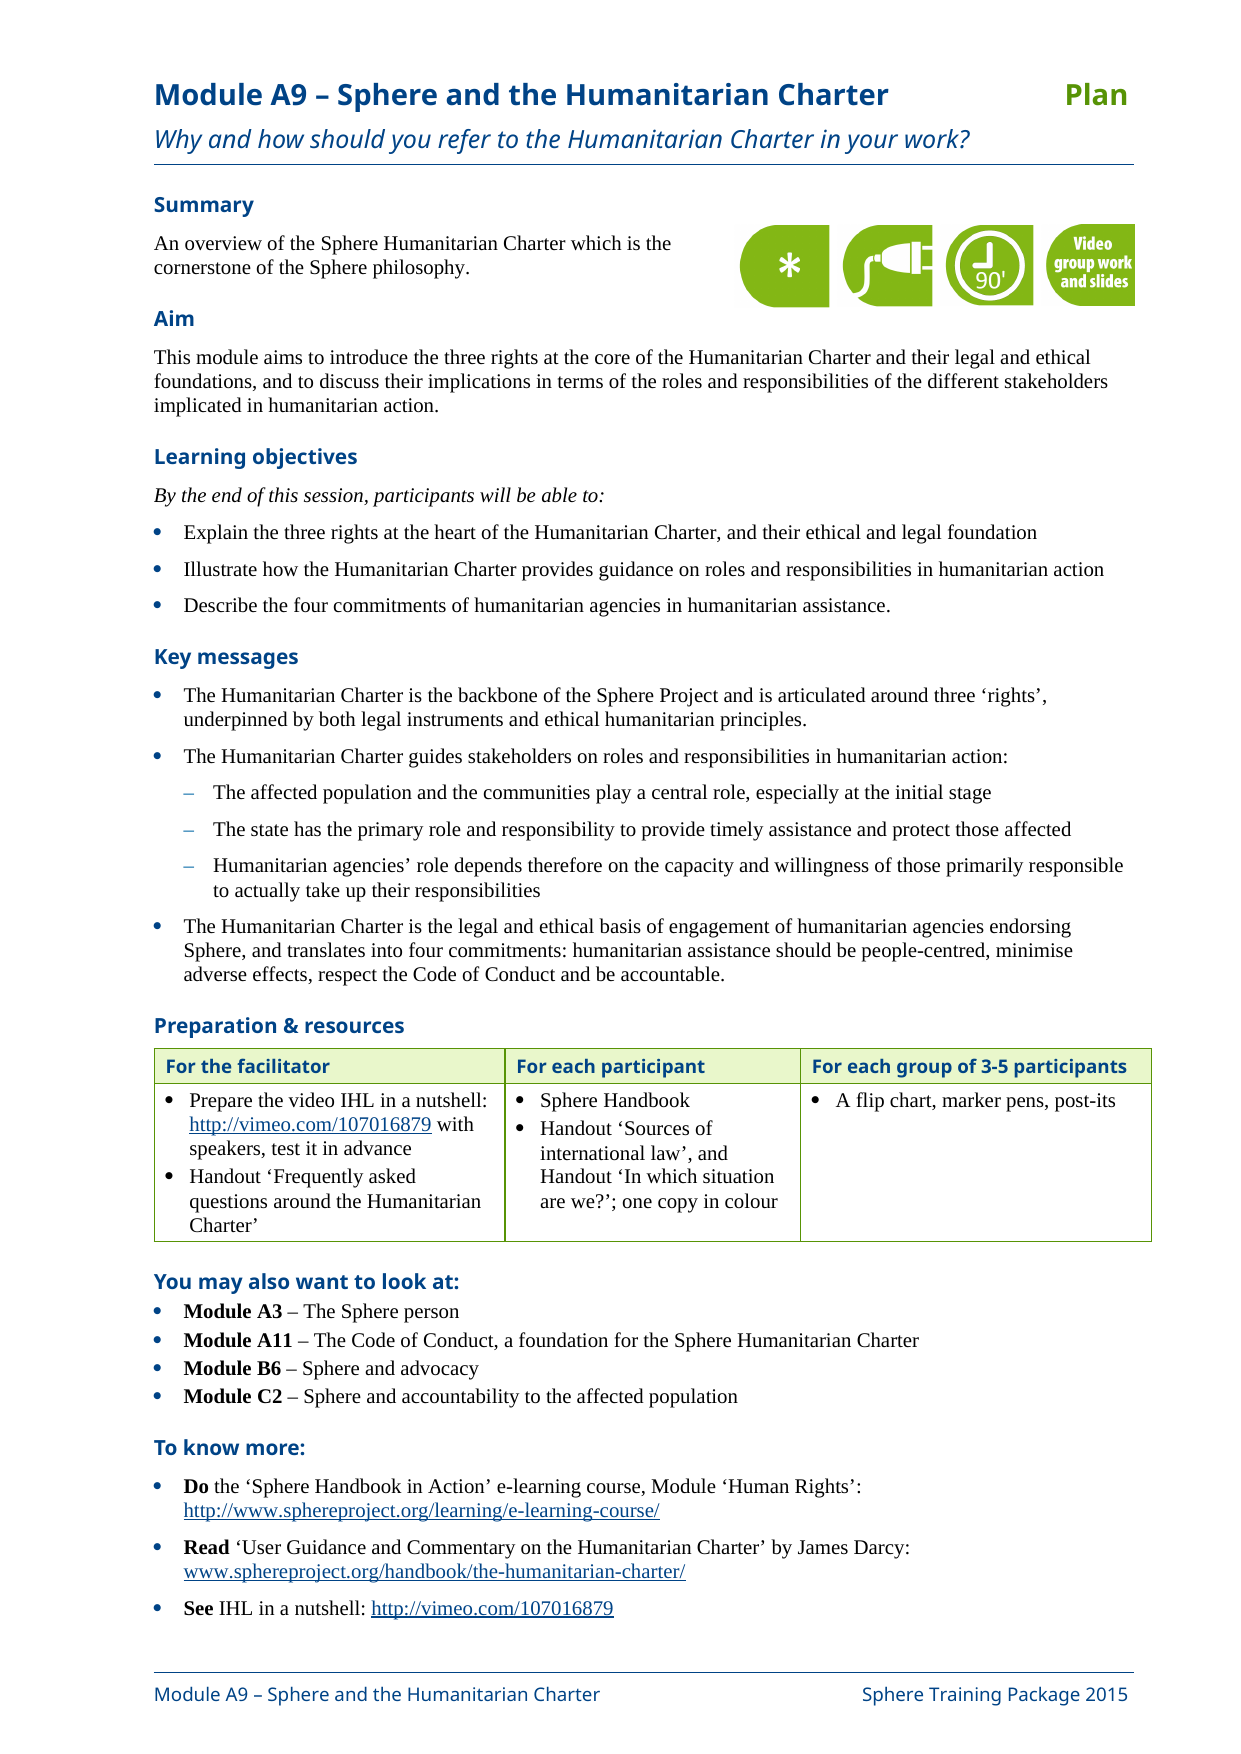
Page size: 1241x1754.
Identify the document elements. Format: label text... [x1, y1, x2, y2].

table_header For each group of 3-5 participants [801, 1049, 1151, 1083]
text Humanitarian agencies’ role depends therefore on the capacity and willingness of those primarily responsible to actually take up their responsibilities [183, 853, 1134, 902]
text The affected population and the communities play a central role, especially at the initial stage [183, 780, 1134, 804]
text This module aims to introduce the three rights at the core of the Humanitarian Charter and their legal and ethical foundations, and to discuss their implications in terms of the roles and responsibilities of the different stakeholders implicated in humanitarian action. [154, 345, 1134, 417]
picture [1041, 224, 1135, 306]
text The Humanitarian Charter is the backbone of the Sphere Project and is articulated around three ‘rights’, underpinned by both legal instruments and ethical humanitarian principles. [154, 683, 1134, 731]
table_cell A flip chart, marker pens, post-its [801, 1084, 1151, 1241]
subtitle Key messages [154, 642, 1134, 671]
text Describe the four commitments of humanitarian agencies in humanitarian assistance. [154, 593, 1134, 617]
subtitle You may also want to look at: [154, 1267, 1134, 1295]
table_header For each participant [506, 1049, 800, 1083]
subtitle Aim [154, 304, 1134, 333]
text Illustrate how the Humanitarian Charter provides guidance on roles and responsibilities in humanitarian action [154, 557, 1134, 581]
text Read ‘User Guidance and Commentary on the Humanitarian Charter’ by James Darcy: www.sphereproject.org/handbook/the-humanitarian-charter/ [154, 1535, 1134, 1583]
subtitle Summary [154, 190, 1134, 219]
text Module B6 – Sphere and advocacy [154, 1356, 1134, 1380]
subtitle To know more: [154, 1433, 1134, 1462]
text Explain the three rights at the heart of the Humanitarian Charter, and their ethical and legal foundation [154, 520, 1134, 544]
table_cell Prepare the video IHL in a nutshell: http://vimeo.com/107016879 with speakers, test it in advance Handout ‘Frequently asked questions around the Humanitarian Charter’ [155, 1084, 504, 1241]
table_cell Sphere Handbook Handout ‘Sources of international law’, and Handout ‘In which situation are we?’; one copy in colour [506, 1084, 800, 1241]
text Do the ‘Sphere Handbook in Action’ e-learning course, Module ‘Human Rights’: http://www.sphereproject.org/learning/e-learning-course/ [154, 1474, 1134, 1522]
text The Humanitarian Charter guides stakeholders on roles and responsibilities in humanitarian action: [154, 744, 1134, 768]
text An overview of the Sphere Humanitarian Charter which is the cornerstone of the Sphere philosophy. [154, 231, 734, 279]
subtitle Learning objectives [154, 442, 1134, 471]
text Module C2 – Sphere and accountability to the affected population [154, 1384, 1134, 1408]
text The Humanitarian Charter is the legal and ethical basis of engagement of humanitarian agencies endorsing Sphere, and translates into four commitments: humanitarian assistance should be people-centred, minimise adverse effects, respect the Code of Conduct and be accountable. [154, 914, 1134, 986]
table_header For the facilitator [155, 1049, 504, 1083]
picture [837, 224, 933, 307]
text By the end of this session, participants will be able to: [154, 483, 1134, 507]
subtitle Preparation & resources [154, 1011, 1134, 1040]
text Module A11 – The Code of Conduct, a foundation for the Sphere Humanitarian Charter [154, 1328, 1134, 1352]
text The state has the primary role and responsibility to provide timely assistance and protect those affected [183, 817, 1134, 841]
text See IHL in a nutshell: http://vimeo.com/107016879 [154, 1595, 1134, 1619]
text Module A3 – The Sphere person [154, 1299, 1134, 1323]
picture [734, 224, 830, 308]
picture [940, 224, 1034, 306]
